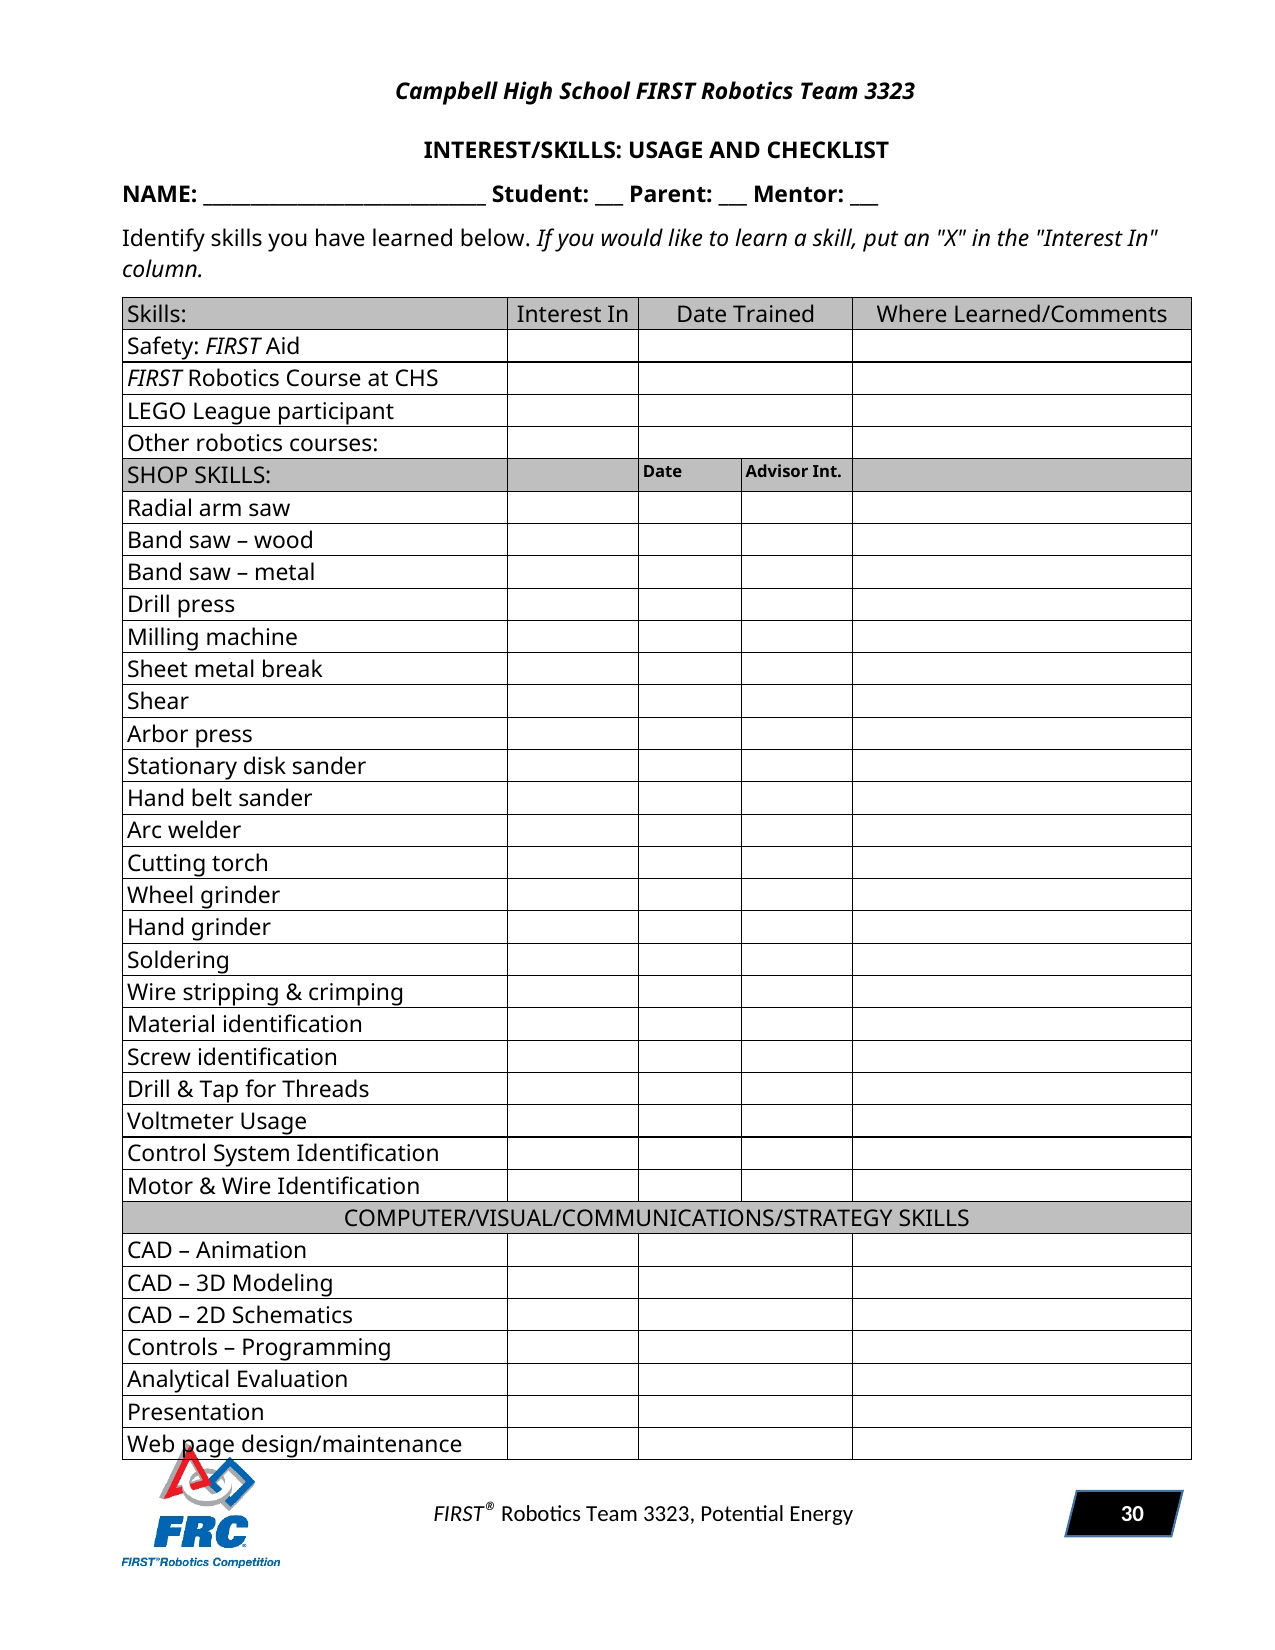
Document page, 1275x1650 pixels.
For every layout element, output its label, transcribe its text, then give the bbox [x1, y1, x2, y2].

text Identify skills you have learned below. If you would like to learn a skill, put an "X" in the "Interest In" column. [122, 222, 1191, 284]
table_cell Stationary disk sander [123, 750, 507, 781]
table_cell [639, 330, 852, 361]
table_cell [639, 395, 852, 426]
table_cell [508, 718, 638, 749]
table_cell [508, 1428, 638, 1459]
table_cell [742, 621, 852, 652]
table_cell [508, 1170, 638, 1201]
table_cell [853, 1170, 1191, 1201]
table_cell CAD – Animation [123, 1234, 507, 1266]
table_cell [742, 750, 852, 781]
table_cell [742, 556, 852, 587]
table_cell Cutting torch [123, 847, 507, 878]
text INTEREST/SKILLS: USAGE AND CHECKLIST [122, 134, 1191, 166]
table_cell Wire stripping & crimping [123, 976, 507, 1007]
table_cell [639, 492, 741, 523]
table_cell [639, 1073, 741, 1104]
table_cell [742, 1138, 852, 1169]
table_cell [508, 653, 638, 684]
table_cell [853, 911, 1191, 943]
table_cell [742, 976, 852, 1007]
table_cell [639, 524, 741, 555]
table_cell [853, 395, 1191, 426]
table_cell Presentation [123, 1396, 507, 1427]
table_cell LEGO League participant [123, 395, 507, 426]
table_cell [508, 1267, 638, 1298]
table_cell [508, 459, 638, 491]
table_cell [508, 556, 638, 587]
picture [121, 1460, 280, 1568]
table_cell [508, 1396, 638, 1427]
table_cell [639, 911, 741, 943]
table_cell [853, 847, 1191, 878]
table_cell [742, 944, 852, 975]
table_cell FIRST Robotics Course at CHS [123, 363, 507, 394]
table_cell [742, 653, 852, 684]
table_cell Date [639, 459, 741, 491]
table_cell Motor & Wire Identification [123, 1170, 507, 1201]
table_cell [639, 1331, 852, 1362]
table_cell [639, 879, 741, 910]
table_cell [853, 1364, 1191, 1395]
table_cell [508, 944, 638, 975]
table_cell [742, 815, 852, 846]
table_cell [639, 363, 852, 394]
table_cell [639, 685, 741, 717]
table_cell [853, 1234, 1191, 1266]
table_cell [853, 879, 1191, 910]
table_cell [508, 1364, 638, 1395]
table_cell [853, 524, 1191, 555]
table_cell CAD – 3D Modeling [123, 1267, 507, 1298]
table_cell [853, 1331, 1191, 1362]
table_cell Arbor press [123, 718, 507, 749]
table_cell [508, 395, 638, 426]
table_cell [508, 492, 638, 523]
table_cell Drill press [123, 589, 507, 620]
table_cell [853, 459, 1191, 491]
text NAME: ______________________________ Student: ___ Parent: ___ Mentor: ___ [122, 178, 1191, 209]
table_cell Controls – Programming [123, 1331, 507, 1362]
table_cell [853, 782, 1191, 813]
table_cell [853, 976, 1191, 1007]
table_cell [742, 524, 852, 555]
table_cell [508, 847, 638, 878]
table_cell Shear [123, 685, 507, 717]
table_cell Safety: FIRST Aid [123, 330, 507, 361]
table_cell Arc welder [123, 815, 507, 846]
table_cell Material identification [123, 1008, 507, 1039]
table_cell [639, 1170, 741, 1201]
table_cell [639, 1267, 852, 1298]
table_cell [742, 589, 852, 620]
table_cell [508, 427, 638, 458]
table_cell [639, 815, 741, 846]
table_cell [742, 1008, 852, 1039]
table_cell Band saw – metal [123, 556, 507, 587]
table_cell [742, 1170, 852, 1201]
table_cell [639, 1008, 741, 1039]
table_cell [639, 1105, 741, 1136]
table_cell [853, 1428, 1191, 1459]
table_cell [508, 1299, 638, 1330]
table_cell [508, 1138, 638, 1169]
table_cell [639, 556, 741, 587]
table_cell Band saw – wood [123, 524, 507, 555]
table_cell [853, 363, 1191, 394]
table_header Skills: [123, 298, 507, 329]
table_cell [853, 1267, 1191, 1298]
table_cell [508, 621, 638, 652]
table_cell [853, 1396, 1191, 1427]
table_cell [853, 1041, 1191, 1072]
table_cell [853, 750, 1191, 781]
table_cell [508, 782, 638, 813]
table_cell [742, 492, 852, 523]
table_cell Advisor Int. [742, 459, 852, 491]
table_cell [508, 363, 638, 394]
table_cell COMPUTER/VISUAL/COMMUNICATIONS/STRATEGY SKILLS [123, 1202, 1191, 1233]
table_cell [853, 1008, 1191, 1039]
table_cell [508, 524, 638, 555]
table_cell [508, 911, 638, 943]
table_cell Milling machine [123, 621, 507, 652]
table_cell [639, 589, 741, 620]
table_cell [853, 1105, 1191, 1136]
table_cell [639, 750, 741, 781]
table_cell [853, 653, 1191, 684]
table_cell Wheel grinder [123, 879, 507, 910]
table_cell [639, 718, 741, 749]
table_cell [639, 1396, 852, 1427]
table_cell [853, 427, 1191, 458]
table_cell Analytical Evaluation [123, 1364, 507, 1395]
table_cell Drill & Tap for Threads [123, 1073, 507, 1104]
table_cell [742, 782, 852, 813]
table_header Where Learned/Comments [853, 298, 1191, 329]
table_cell [639, 944, 741, 975]
table_cell [742, 1073, 852, 1104]
table_cell [742, 718, 852, 749]
table_cell [639, 621, 741, 652]
table_cell [853, 330, 1191, 361]
table_cell [508, 589, 638, 620]
table_cell [639, 427, 852, 458]
table_cell [742, 879, 852, 910]
table_cell [853, 1299, 1191, 1330]
table_cell [508, 330, 638, 361]
table_cell [639, 1234, 852, 1266]
table_cell [508, 1041, 638, 1072]
table_cell [508, 1008, 638, 1039]
table_cell [639, 653, 741, 684]
table_cell [639, 847, 741, 878]
table_cell [853, 492, 1191, 523]
table_cell [853, 685, 1191, 717]
table_cell SHOP SKILLS: [123, 459, 507, 491]
table_cell [639, 1041, 741, 1072]
table_cell [508, 1234, 638, 1266]
table_cell Other robotics courses: [123, 427, 507, 458]
table_cell Sheet metal break [123, 653, 507, 684]
table_cell [742, 1041, 852, 1072]
table_cell Screw identification [123, 1041, 507, 1072]
table_cell [742, 911, 852, 943]
table_header Interest In [508, 298, 638, 329]
table_cell [742, 1105, 852, 1136]
table_cell [853, 556, 1191, 587]
table_cell Soldering [123, 944, 507, 975]
table_cell [853, 718, 1191, 749]
table_cell Web page design/maintenance [123, 1428, 507, 1459]
table_cell Hand belt sander [123, 782, 507, 813]
table_cell [508, 685, 638, 717]
table_cell [508, 1073, 638, 1104]
table_cell [853, 589, 1191, 620]
table_cell [853, 621, 1191, 652]
table_cell Control System Identification [123, 1138, 507, 1169]
table_cell Radial arm saw [123, 492, 507, 523]
table_cell [639, 1138, 741, 1169]
table_cell [853, 944, 1191, 975]
table_cell [853, 1073, 1191, 1104]
table_cell [508, 1105, 638, 1136]
table_cell [508, 750, 638, 781]
table_cell Voltmeter Usage [123, 1105, 507, 1136]
table_cell Hand grinder [123, 911, 507, 943]
table_cell [508, 879, 638, 910]
table_cell [508, 976, 638, 1007]
table_cell [742, 685, 852, 717]
table_cell [508, 1331, 638, 1362]
table_header Date Trained [639, 298, 852, 329]
table_cell [853, 1138, 1191, 1169]
table_cell [639, 976, 741, 1007]
table_cell [508, 815, 638, 846]
table_cell [639, 1364, 852, 1395]
table_cell [639, 1428, 852, 1459]
table_cell CAD – 2D Schematics [123, 1299, 507, 1330]
table_cell [639, 782, 741, 813]
table_cell [639, 1299, 852, 1330]
table_cell [853, 815, 1191, 846]
table_cell [742, 847, 852, 878]
